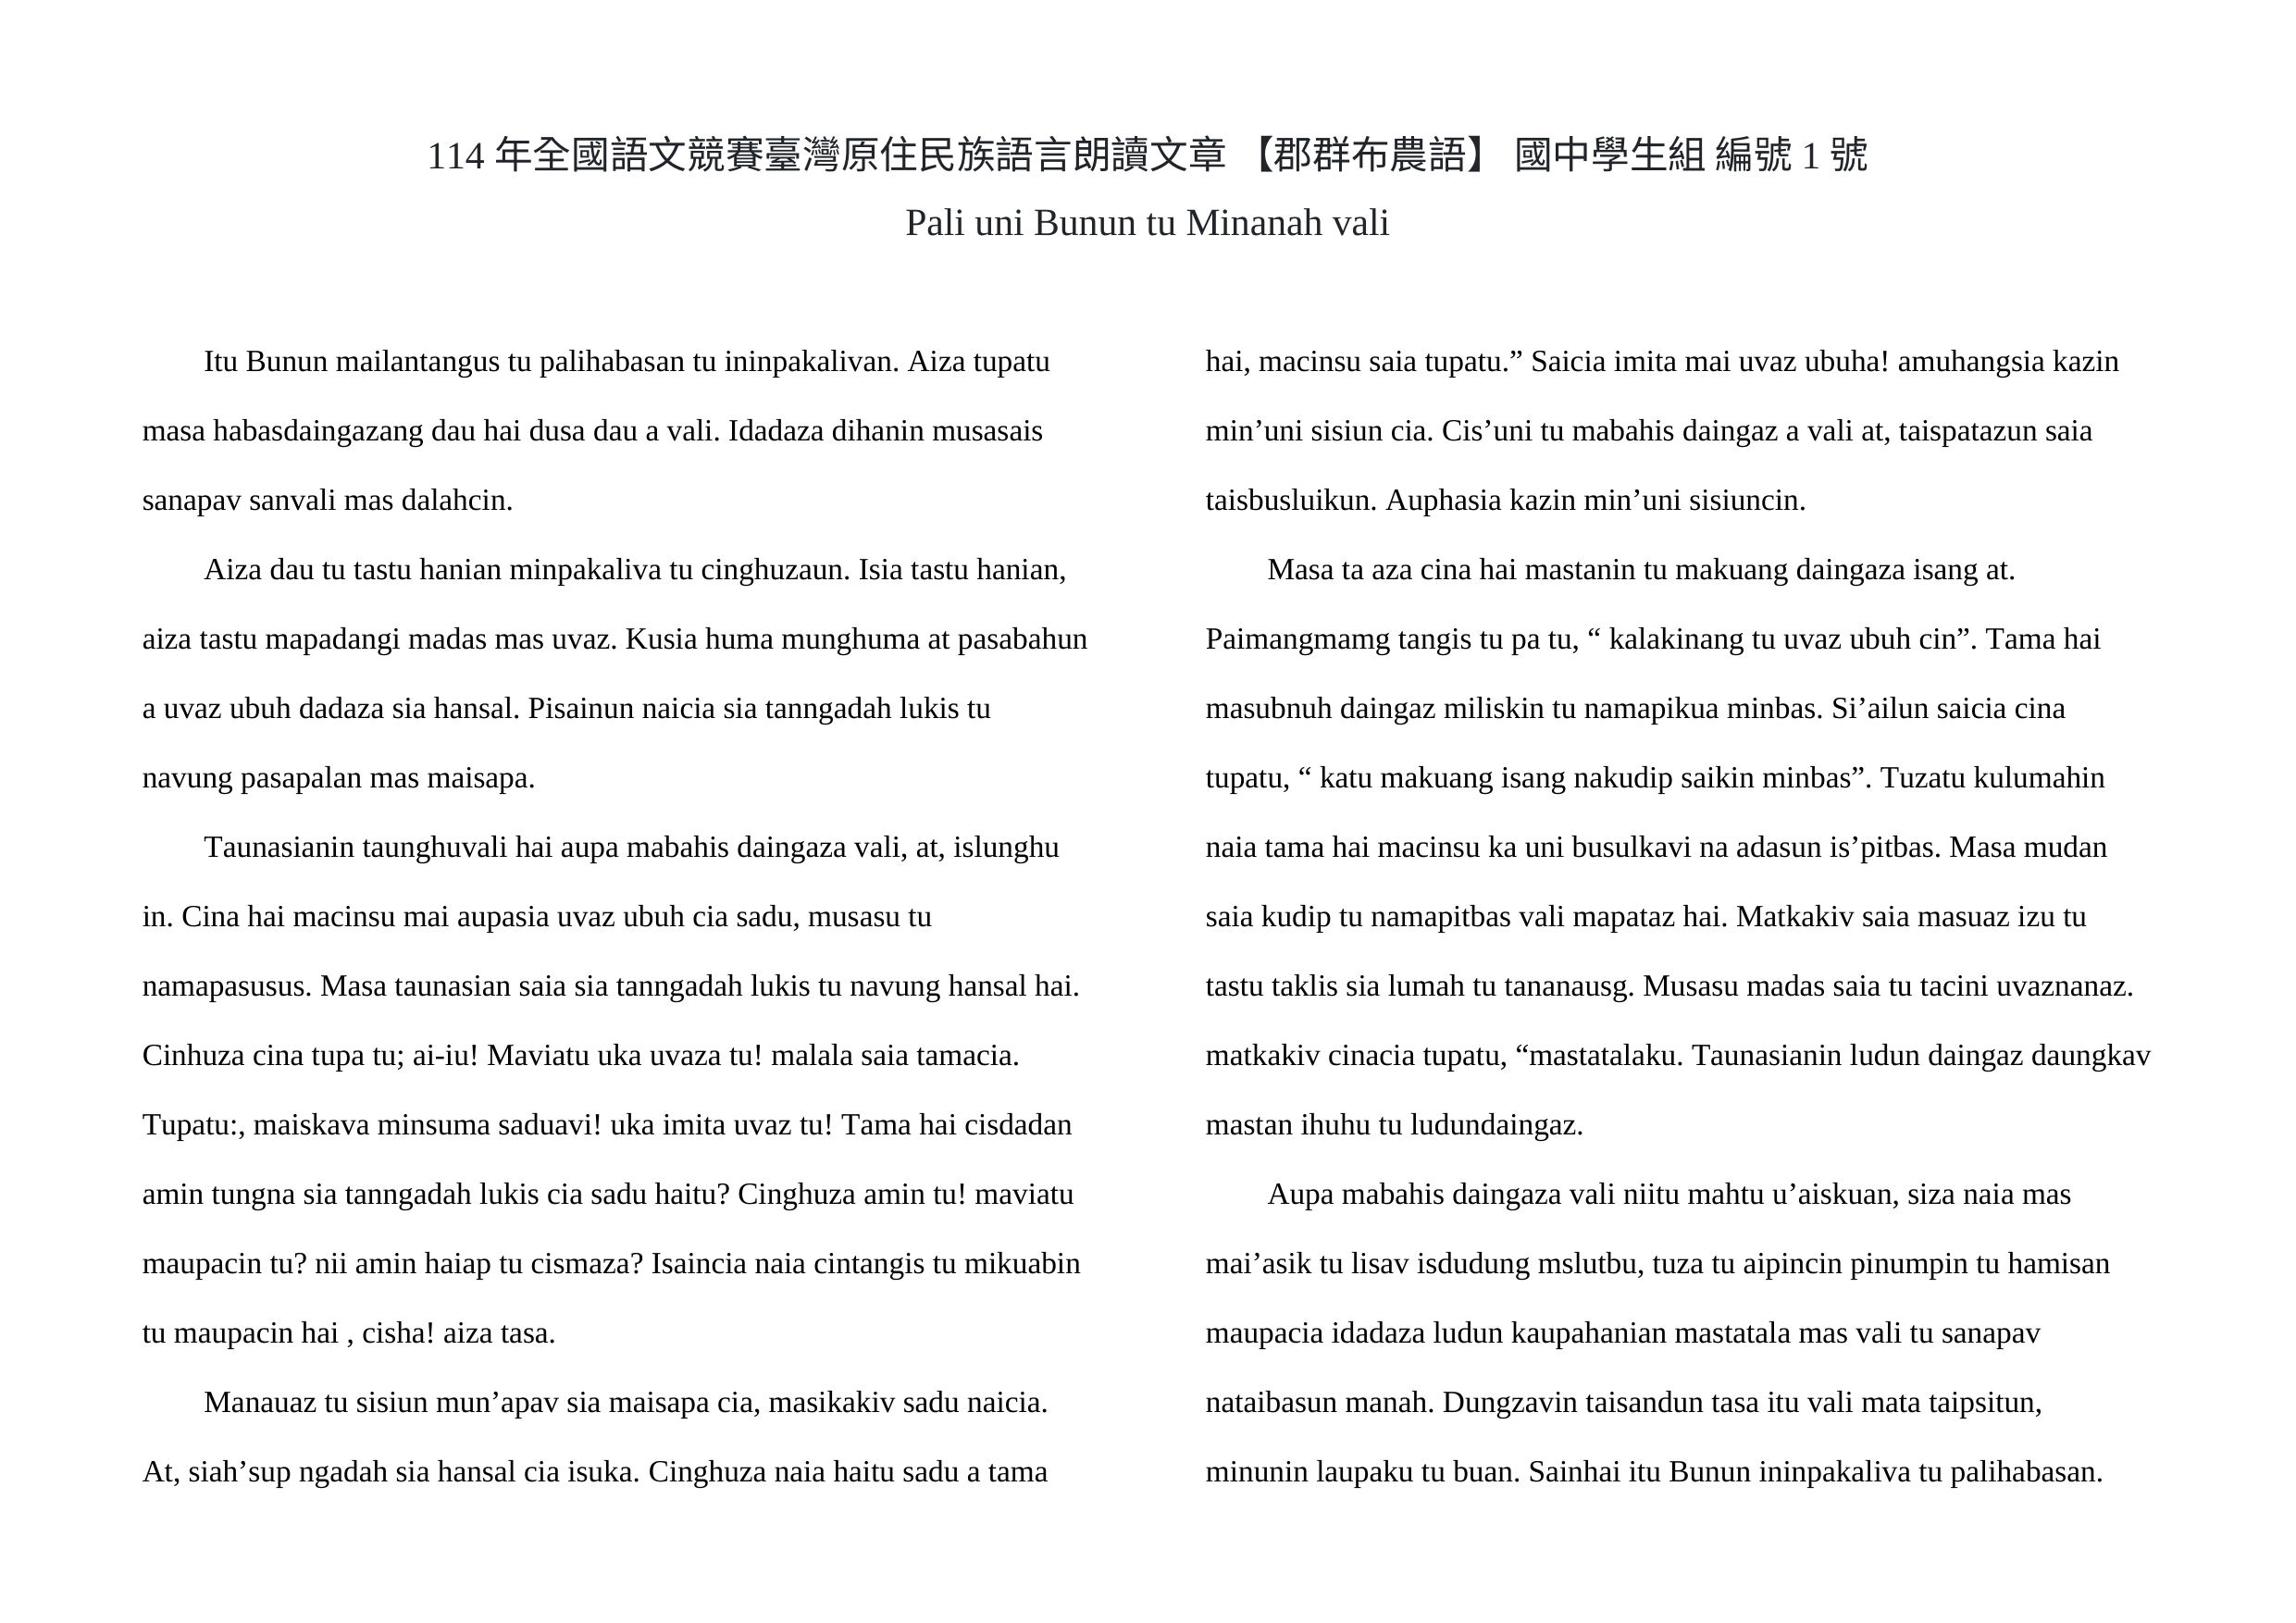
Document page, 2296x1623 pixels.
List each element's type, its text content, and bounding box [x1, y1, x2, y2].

text Masa ta aza cina hai mastanin tu makuang daingaza isang at. Paimangmamg tangis tu pa tu, “ kalakinang tu uvaz ubuh cin”. Tama hai masubnuh daingaz miliskin tu namapikua minbas. Si’ailun saicia cina tupatu, “ katu makuang isang nakudip saikin minbas”. Tuzatu kulumahin naia tama hai macinsu ka uni busulkavi na adasun is’pitbas. Masa mudan saia kudip tu namapitbas vali mapataz hai. Matkakiv saia masuaz izu tu tastu taklis sia lumah tu tananausg. Musasu madas saia tu tacini uvaznanaz. matkakiv cinacia tupatu, “mastatalaku. Taunasianin ludun daingaz daungkav mastan ihuhu tu ludundaingaz. [1206, 534, 2153, 1158]
text Manauaz tu sisiun mun’apav sia maisapa cia, masikakiv sadu naicia. At, siah’sup ngadah sia hansal cia isuka. Cinghuza naia haitu sadu a tama hai, macinsu saia tupatu.” Saicia imita mai uvaz ubuha! amuhangsia kazin min’uni sisiun cia. Cis’uni tu mabahis daingaz a vali at, taispatazun saia taisbusluikun. Auphasia kazin min’uni sisiuncin. [142, 1367, 1090, 1505]
text Manauaz tu sisiun mun’apav sia maisapa cia, masikakiv sadu naicia. At, siah’sup ngadah sia hansal cia isuka. Cinghuza naia haitu sadu a tama hai, macinsu saia tupatu.” Saicia imita mai uvaz ubuha! amuhangsia kazin min’uni sisiun cia. Cis’uni tu mabahis daingaz a vali at, taispatazun saia taisbusluikun. Auphasia kazin min’uni sisiuncin. [1206, 326, 2153, 534]
text Itu Bunun mailantangus tu palihabasan tu ininpakalivan. Aiza tupatu masa habasdaingazang dau hai dusa dau a vali. Idadaza dihanin musasais sanapav sanvali mas dalahcin. [142, 326, 1090, 534]
text 114 年全國語文競賽臺灣原住民族語言朗讀文章 【郡群布農語】 國中學生組 編號 1 號 [142, 118, 2153, 187]
text Pali uni Bunun tu Minanah vali [142, 187, 2153, 256]
text Aupa mabahis daingaza vali niitu mahtu u’aiskuan, siza naia mas mai’asik tu lisav isdudung mslutbu, tuza tu aipincin pinumpin tu hamisan maupacia idadaza ludun kaupahanian mastatala mas vali tu sanapav nataibasun manah. Dungzavin taisandun tasa itu vali mata taipsitun, minunin laupaku tu buan. Sainhai itu Bunun ininpakaliva tu palihabasan. [1206, 1158, 2153, 1505]
text Aiza dau tu tastu hanian minpakaliva tu cinghuzaun. Isia tastu hanian, aiza tastu mapadangi madas mas uvaz. Kusia huma munghuma at pasabahun a uvaz ubuh dadaza sia hansal. Pisainun naicia sia tanngadah lukis tu navung pasapalan mas maisapa. [142, 534, 1090, 812]
text Taunasianin taunghuvali hai aupa mabahis daingaza vali, at, islunghu in. Cina hai macinsu mai aupasia uvaz ubuh cia sadu, musasu tu namapasusus. Masa taunasian saia sia tanngadah lukis tu navung hansal hai. Cinhuza cina tupa tu; ai-iu! Maviatu uka uvaza tu! malala saia tamacia. Tupatu:, maiskava minsuma saduavi! uka imita uvaz tu! Tama hai cisdadan amin tungna sia tanngadah lukis cia sadu haitu? Cinghuza amin tu! maviatu maupacin tu? nii amin haiap tu cismaza? Isaincia naia cintangis tu mikuabin tu maupacin hai , cisha! aiza tasa. [142, 812, 1090, 1367]
